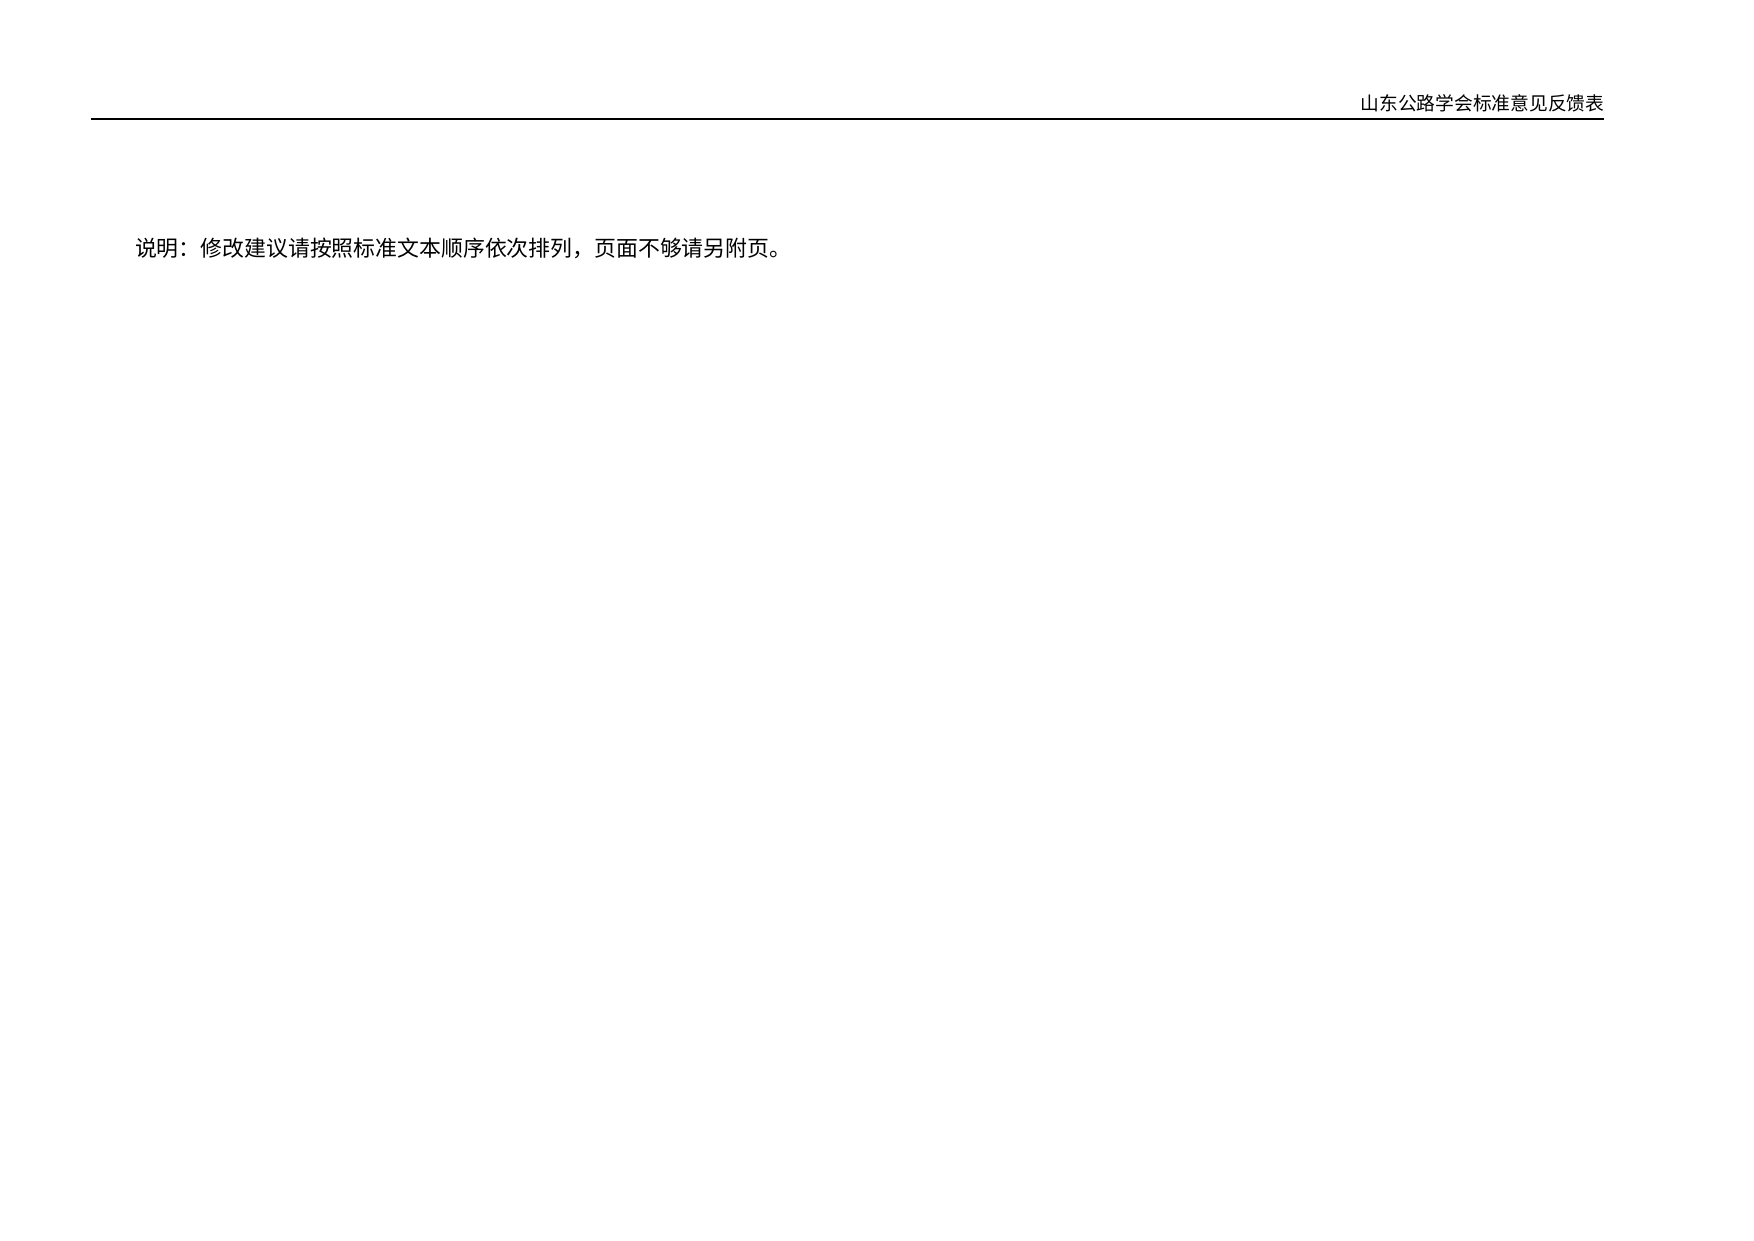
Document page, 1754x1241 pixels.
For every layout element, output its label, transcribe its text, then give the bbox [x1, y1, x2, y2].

text 说明：修改建议请按照标准文本顺序依次排列，页面不够请另附页。 [91, 230, 1604, 263]
